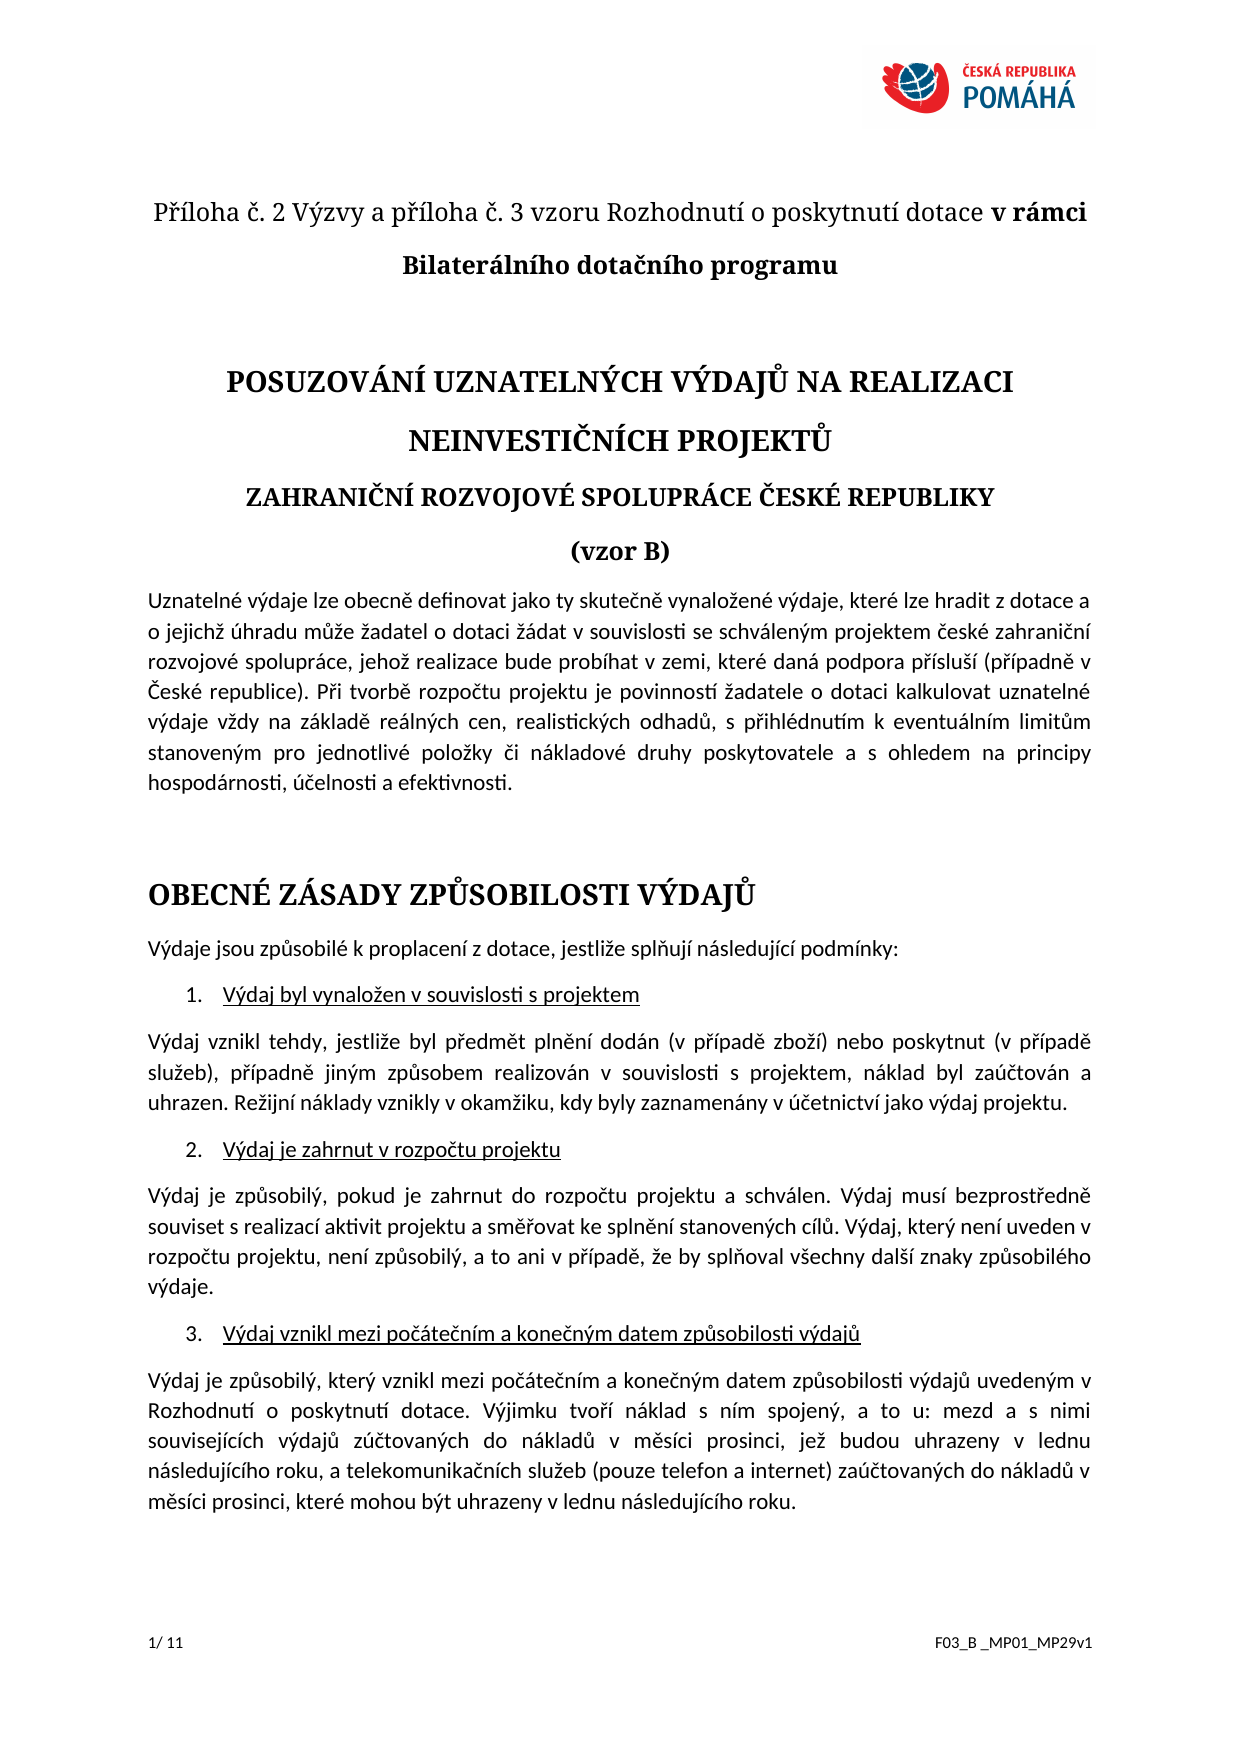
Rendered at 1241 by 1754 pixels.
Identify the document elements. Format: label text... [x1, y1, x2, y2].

text (vzor B) [148, 533, 1093, 567]
text Výdaj je způsobilý, který vznikl mezi počátečním a konečným datem způsobilosti výdajů uvedeným v Rozhodnutí o poskytnutí dotace. Výjimku tvoří náklad s ním spojený, a to u: mezd a s nimi souvisejících výdajů zúčtovaných do nákladů v měsíci prosinci, jež budou uhrazeny v lednu následujícího roku, a telekomunikačních služeb (pouze telefon a internet) zaúčtovaných do nákladů v měsíci prosinci, které mohou být uhrazeny v lednu následujícího roku. [148, 1366, 1093, 1515]
list Výdaj vznikl mezi počátečním a konečným datem způsobilosti výdajů [185, 1319, 1093, 1347]
text OBECNÉ ZÁSADY ZPŮSOBILOSTI VÝDAJŮ [148, 874, 1093, 914]
text Uznatelné výdaje lze obecně definovat jako ty skutečně vynaložené výdaje, které lze hradit z dotace a o jejichž úhradu může žadatel o dotaci žádat v souvislosti se schváleným projektem české zahraniční rozvojové spolupráce, jehož realizace bude probíhat v zemi, které daná podpora přísluší (případně v České republice). Při tvorbě rozpočtu projektu je povinností žadatele o dotaci kalkulovat uznatelné výdaje vždy na základě reálných cen, realistických odhadů, s přihlédnutím k eventuálním limitům stanoveným pro jednotlivé položky či nákladové druhy poskytovatele a s ohledem na principy hospodárnosti, účelnosti a efektivnosti. [148, 587, 1093, 796]
text NEINVESTIČNÍCH PROJEKTŮ [148, 420, 1093, 460]
text Výdaj je způsobilý, pokud je zahrnut do rozpočtu projektu a schválen. Výdaj musí bezprostředně souviset s realizací aktivit projektu a směřovat ke splnění stanovených cílů. Výdaj, který není uveden v rozpočtu projektu, není způsobilý, a to ani v případě, že by splňoval všechny další znaky způsobilého výdaje. [148, 1182, 1093, 1300]
text ZAHRANIČNÍ ROZVOJOVÉ SPOLUPRÁCE ČESKÉ REPUBLIKY [148, 480, 1093, 514]
text Bilaterálního dotačního programu [148, 248, 1093, 282]
text Příloha č. 2 Výzvy a příloha č. 3 vzoru Rozhodnutí o poskytnutí dotace v rámci [148, 194, 1093, 228]
list Výdaj je zahrnut v rozpočtu projektu [185, 1135, 1093, 1163]
text Výdaje jsou způsobilé k proplacení z dotace, jestliže splňují následující podmínky: [148, 934, 1093, 962]
text Výdaj vznikl tehdy, jestliže byl předmět plnění dodán (v případě zboží) nebo poskytnut (v případě služeb), případně jiným způsobem realizován v souvislosti s projektem, náklad byl zaúčtován a uhrazen. Režijní náklady vznikly v okamžiku, kdy byly zaznamenány v účetnictví jako výdaj projektu. [148, 1027, 1093, 1116]
list Výdaj byl vynaložen v souvislosti s projektem [185, 981, 1093, 1009]
text POSUZOVÁNÍ UZNATELNÝCH VÝDAJŮ NA REALIZACI [148, 361, 1093, 401]
picture [861, 45, 1097, 129]
